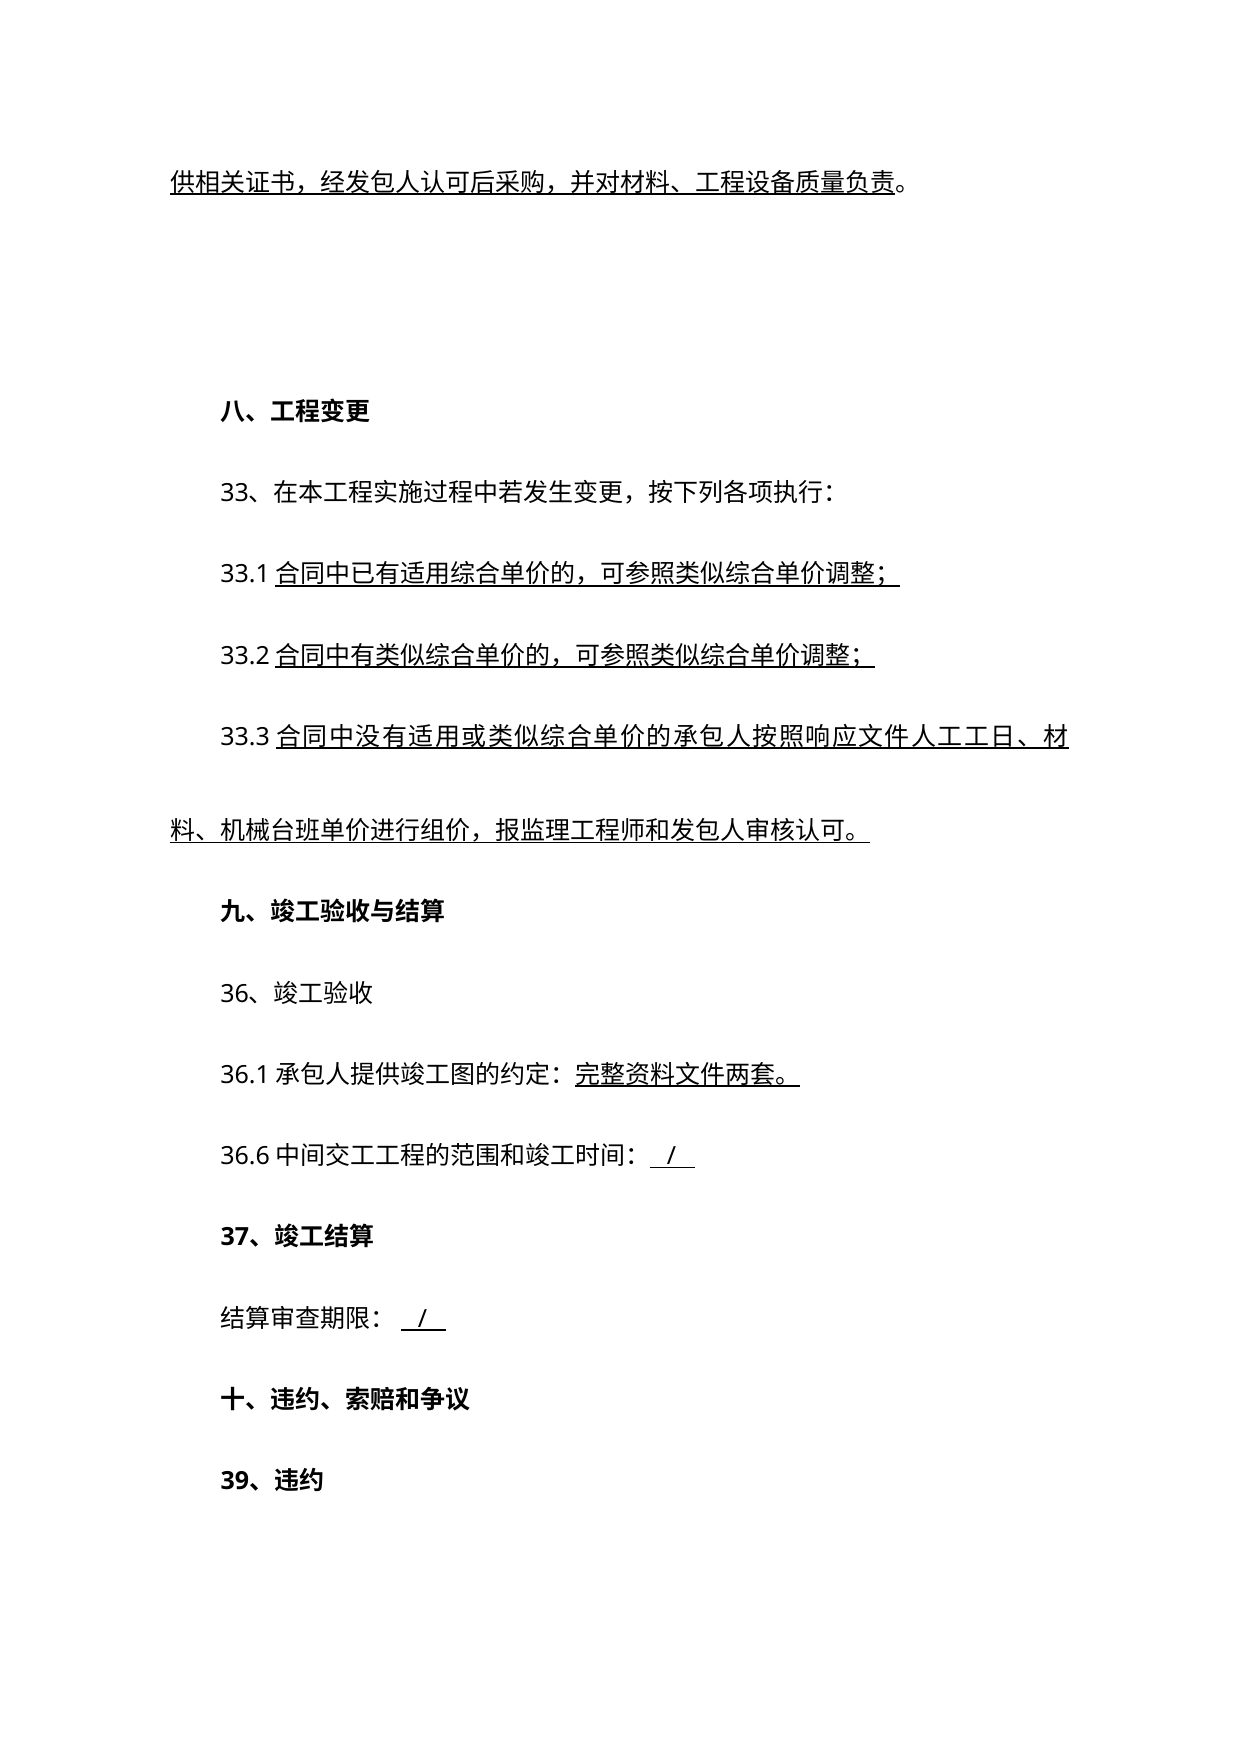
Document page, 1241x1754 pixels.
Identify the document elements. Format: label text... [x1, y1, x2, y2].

text 九、竣工验收与结算 [170, 877, 1070, 942]
text 十、违约、索赔和争议 [170, 1365, 1070, 1430]
text 36.1承包人提供竣工图的约定：完整资料文件两套。 [170, 1040, 1070, 1105]
text 33.3合同中没有适用或类似综合单价的承包人按照响应文件人工工日、材料、机械台班单价进行组价，报监理工程师和发包人审核认可。 [170, 702, 1070, 861]
text 33.2合同中有类似综合单价的，可参照类似综合单价调整； [170, 621, 1070, 686]
text 37、竣工结算 [170, 1202, 1070, 1267]
text 八、工程变更 [170, 377, 1070, 442]
text 39、违约 [170, 1446, 1070, 1511]
text 36、竣工验收 [170, 959, 1070, 1024]
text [170, 162, 1070, 198]
text 36.6中间交工工程的范围和竣工时间： / [170, 1121, 1070, 1186]
text 33、在本工程实施过程中若发生变更，按下列各项执行： [170, 458, 1070, 523]
text 33.1合同中已有适用综合单价的，可参照类似综合单价调整； [170, 539, 1070, 604]
text 结算审查期限： / [170, 1284, 1070, 1349]
